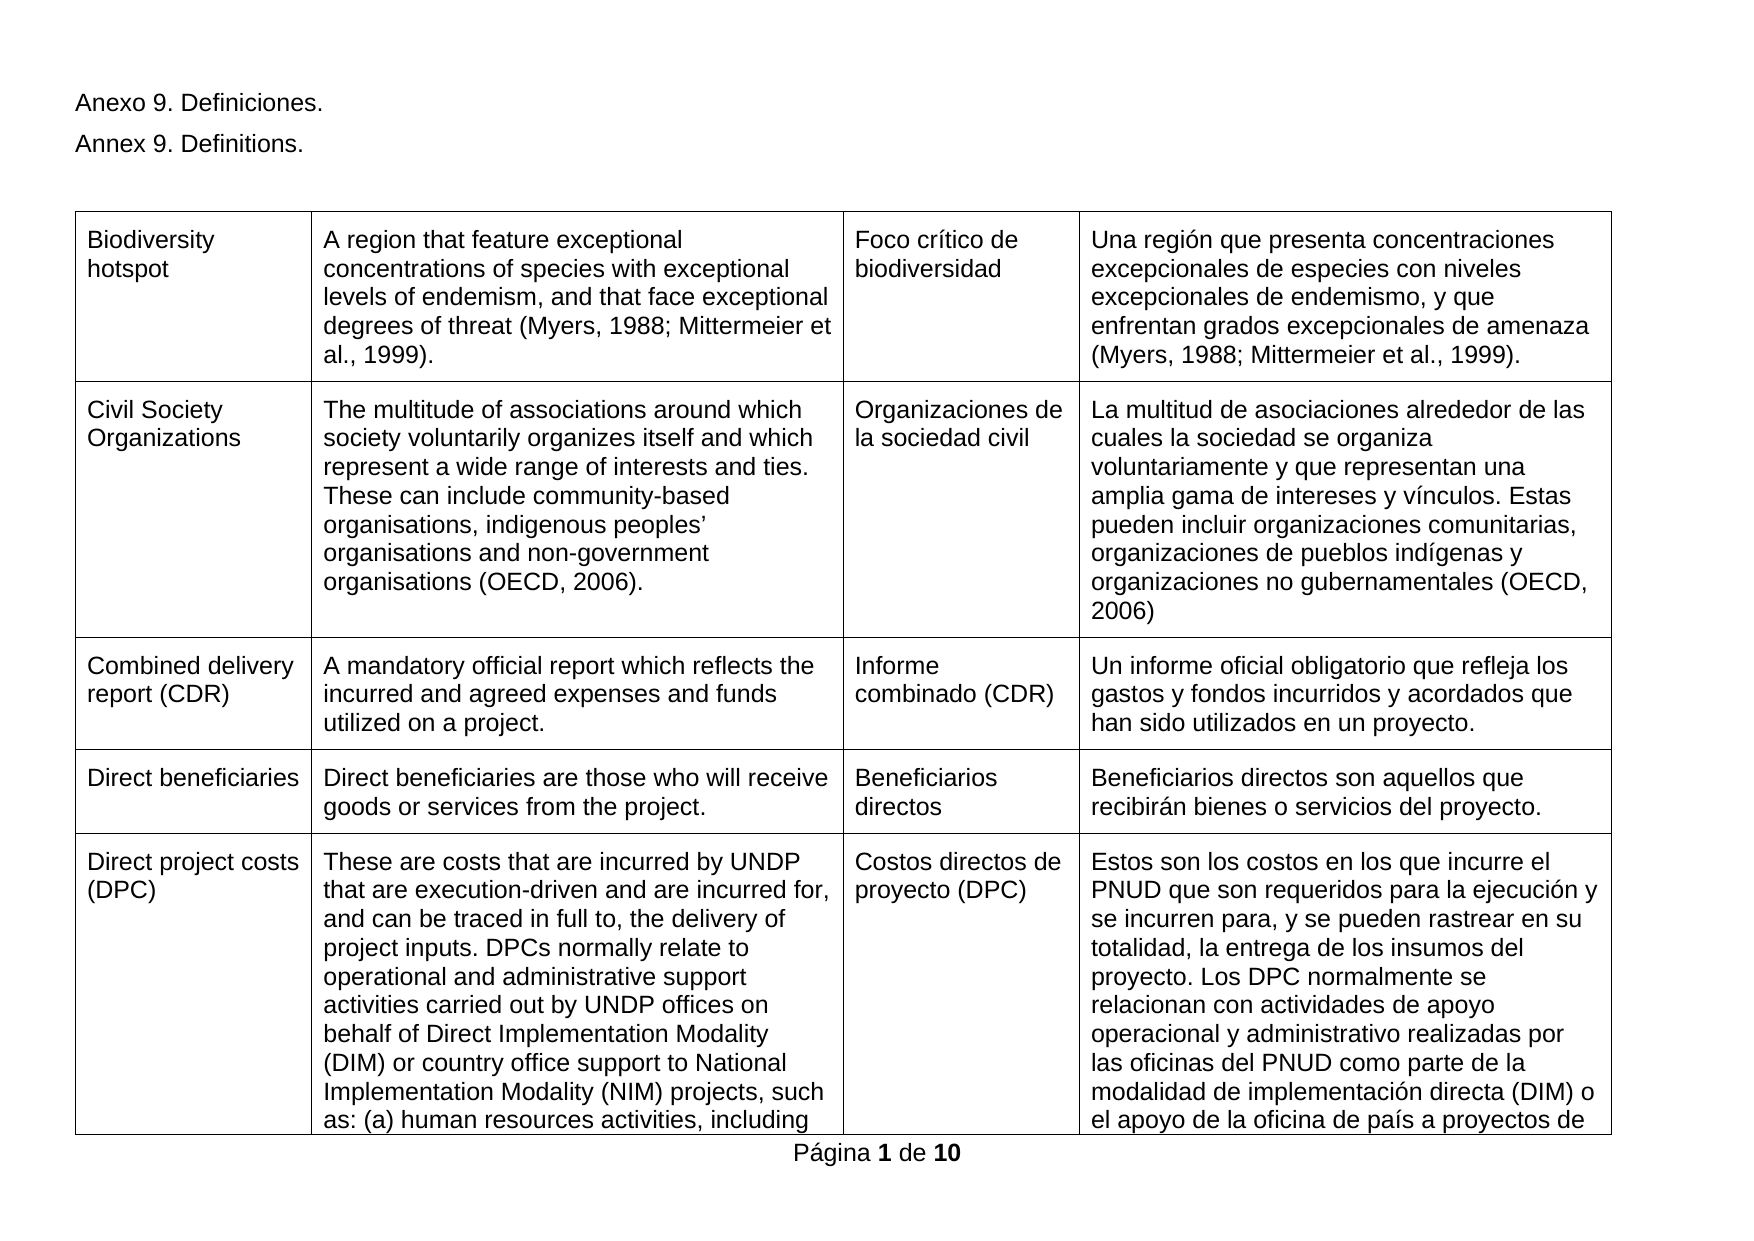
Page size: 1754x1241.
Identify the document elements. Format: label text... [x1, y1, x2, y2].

table_header A region that feature exceptional concentrations of species with exceptional levels of endemism, and that face exceptional degrees of threat (Myers, 1988; Mittermeier et al., 1999). [312, 212, 843, 381]
text Annex 9. Definitions. [75, 129, 1679, 157]
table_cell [76, 834, 311, 1134]
table_cell Beneficiarios directos [844, 750, 1079, 833]
table_cell Direct beneficiaries are those who will receive goods or services from the project. [312, 750, 843, 833]
table_cell Un informe oficial obligatorio que refleja los gastos y fondos incurridos y acordados que han sido utilizados en un proyecto. [1080, 638, 1611, 749]
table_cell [844, 834, 1079, 1134]
table_cell Organizaciones de la sociedad civil [844, 382, 1079, 637]
table_cell Beneficiarios directos son aquellos que recibirán bienes o servicios del proyecto. [1080, 750, 1611, 833]
table_header Biodiversity hotspot [76, 212, 311, 381]
table_cell Combined delivery report (CDR) [76, 638, 311, 749]
table_cell La multitud de asociaciones alrededor de las cuales la sociedad se organiza voluntariamente y que representan una amplia gama de intereses y vínculos. Estas pueden incluir organizaciones comunitarias, organizaciones de pueblos indígenas y organizaciones no gubernamentales (OECD, 2006) [1080, 382, 1611, 637]
table_cell The multitude of associations around which society voluntarily organizes itself and which represent a wide range of interests and ties. These can include community-based organisations, indigenous peoples’ organisations and non-government organisations (OECD, 2006). [312, 382, 843, 637]
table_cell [1080, 834, 1611, 1134]
table_cell A mandatory official report which reflects the incurred and agreed expenses and funds utilized on a project. [312, 638, 843, 749]
table_header Una región que presenta concentraciones excepcionales de especies con niveles excepcionales de endemismo, y que enfrentan grados excepcionales de amenaza (Myers, 1988; Mittermeier et al., 1999). [1080, 212, 1611, 381]
table_cell Civil Society Organizations [76, 382, 311, 637]
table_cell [312, 834, 843, 1134]
table_cell Informe combinado (CDR) [844, 638, 1079, 749]
table_cell Direct beneficiaries [76, 750, 311, 833]
text Anexo 9. Definiciones. [75, 87, 1679, 116]
table_header Foco crítico de biodiversidad [844, 212, 1079, 381]
